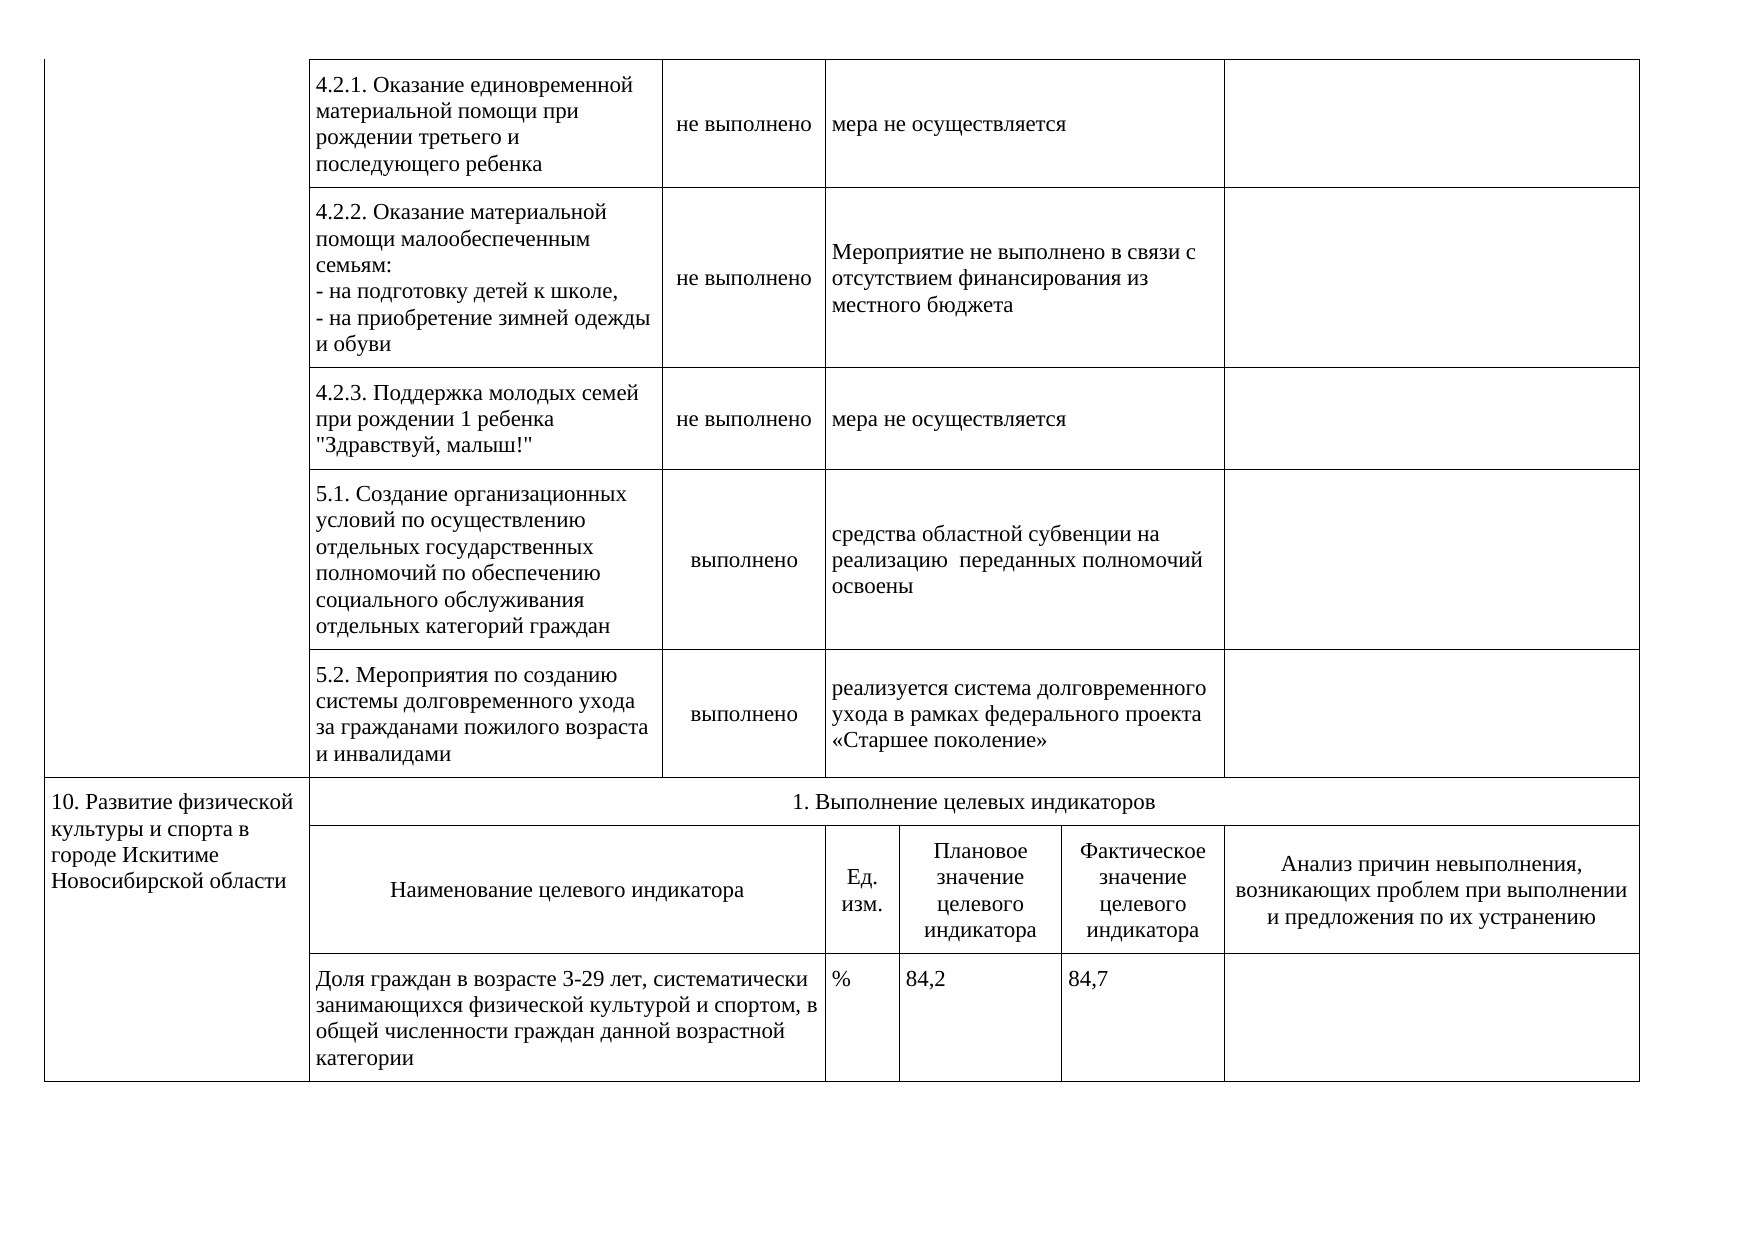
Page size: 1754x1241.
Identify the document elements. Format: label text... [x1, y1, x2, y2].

table_cell Фактическое значение целевого индикатора [1062, 826, 1224, 953]
table_cell не выполнено [663, 60, 825, 187]
table_cell выполнено [663, 650, 825, 777]
table_cell мера не осуществляется [826, 368, 1224, 468]
table_cell [1225, 60, 1639, 187]
table_cell 5.2. Мероприятия по созданию системы долговременного ухода за гражданами пожилого возраста и инвалидами [310, 650, 662, 777]
table_cell Анализ причин невыполнения, возникающих проблем при выполнении и предложения по их устранению [1225, 826, 1639, 953]
table_cell 84,7 [1062, 954, 1224, 1081]
table_cell 10. Развитие физической культуры и спорта в городе Искитиме Новосибирской области [45, 778, 309, 1081]
table_cell [1225, 954, 1639, 1081]
table_cell реализуется система долговременного ухода в рамках федерального проекта «Старшее поколение» [826, 650, 1224, 777]
table_cell [1225, 470, 1639, 649]
table_cell 5.1. Создание организационных условий по осуществлению отдельных государственных полномочий по обеспечению социального обслуживания отдельных категорий граждан [310, 470, 662, 649]
table_cell 84,2 [900, 954, 1061, 1081]
table_cell мера не осуществляется [826, 60, 1224, 187]
table_cell 4.2.3. Поддержка молодых семей при рождении 1 ребенка "Здравствуй, малыш!" [310, 368, 662, 468]
table_cell Наименование целевого индикатора [310, 826, 825, 953]
table_cell средства областной субвенции на реализацию переданных полномочий освоены [826, 470, 1224, 649]
table_cell выполнено [663, 470, 825, 649]
table_cell 1. Выполнение целевых индикаторов [310, 778, 1639, 825]
table_cell [1225, 650, 1639, 777]
table_cell не выполнено [663, 368, 825, 468]
table_cell не выполнено [663, 188, 825, 367]
table_cell Плановое значение целевого индикатора [900, 826, 1061, 953]
table_cell [1225, 368, 1639, 468]
table_cell Доля граждан в возрасте 3-29 лет, систематически занимающихся физической культурой и спортом, в общей численности граждан данной возрастной категории [310, 954, 825, 1081]
table_cell Ед. изм. [826, 826, 899, 953]
table_cell 4.2.1. Оказание единовременной материальной помощи при рождении третьего и последующего ребенка [310, 60, 662, 187]
table_cell % [826, 954, 899, 1081]
table_cell 4.2.2. Оказание материальной помощи малообеспеченным семьям: - на подготовку детей к школе, - на приобретение зимней одежды и обуви [310, 188, 662, 367]
table_cell [1225, 188, 1639, 367]
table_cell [826, 188, 1224, 367]
